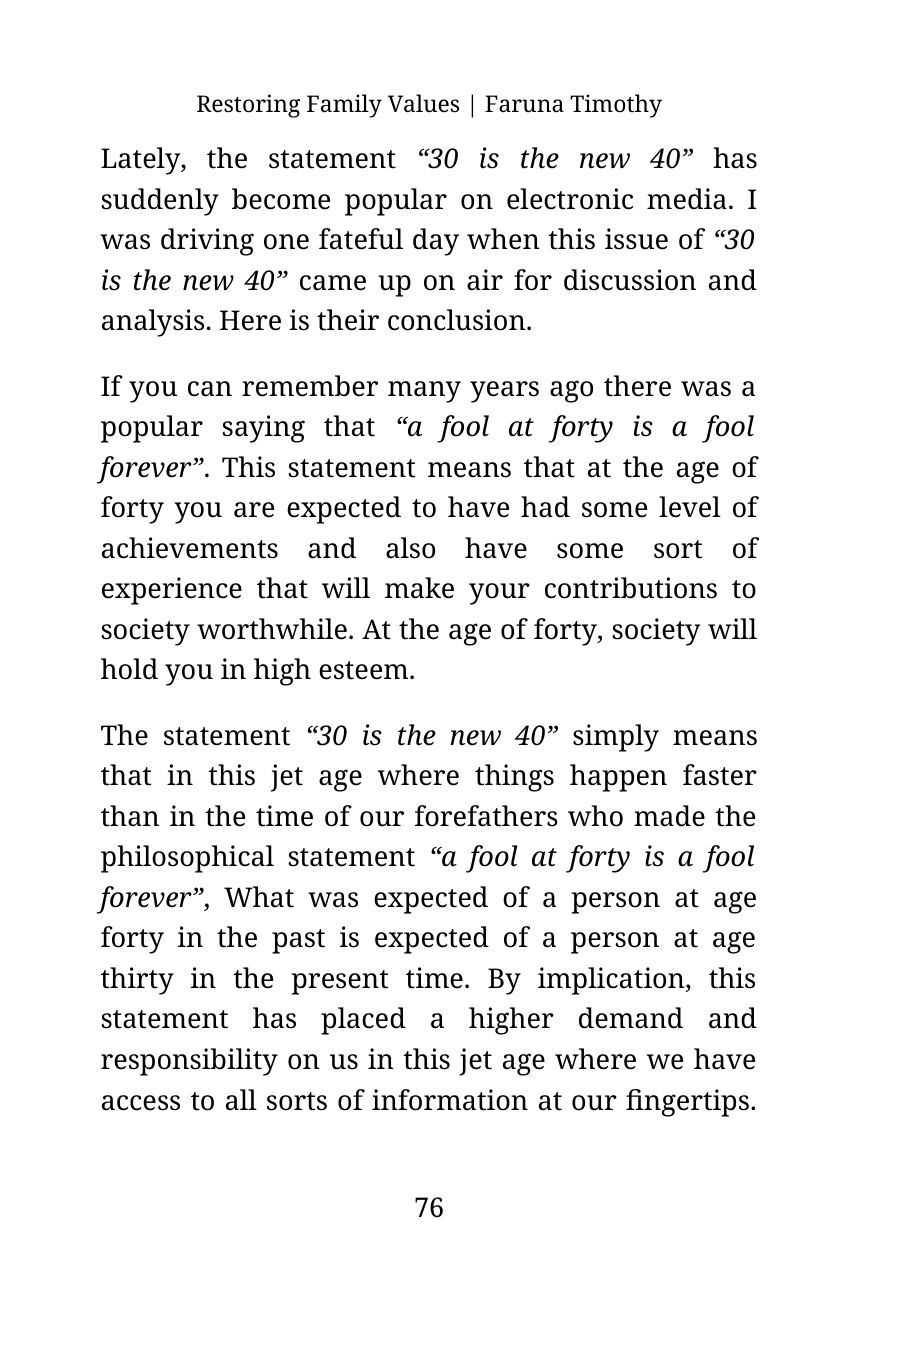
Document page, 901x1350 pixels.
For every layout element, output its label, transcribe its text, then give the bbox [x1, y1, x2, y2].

text If you can remember many years ago there was a popular saying that “a fool at forty is a fool forever”. This statement means that at the age of forty you are expected to have had some level of achievements and also have some sort of experience that will make your contributions to society worthwhile. At the age of forty, society will hold you in high esteem. [100, 367, 758, 688]
text Lately, the statement “30 is the new 40” has suddenly become popular on electronic media. I was driving one fateful day when this issue of “30 is the new 40” came up on air for discussion and analysis. Here is their conclusion. [100, 139, 758, 338]
